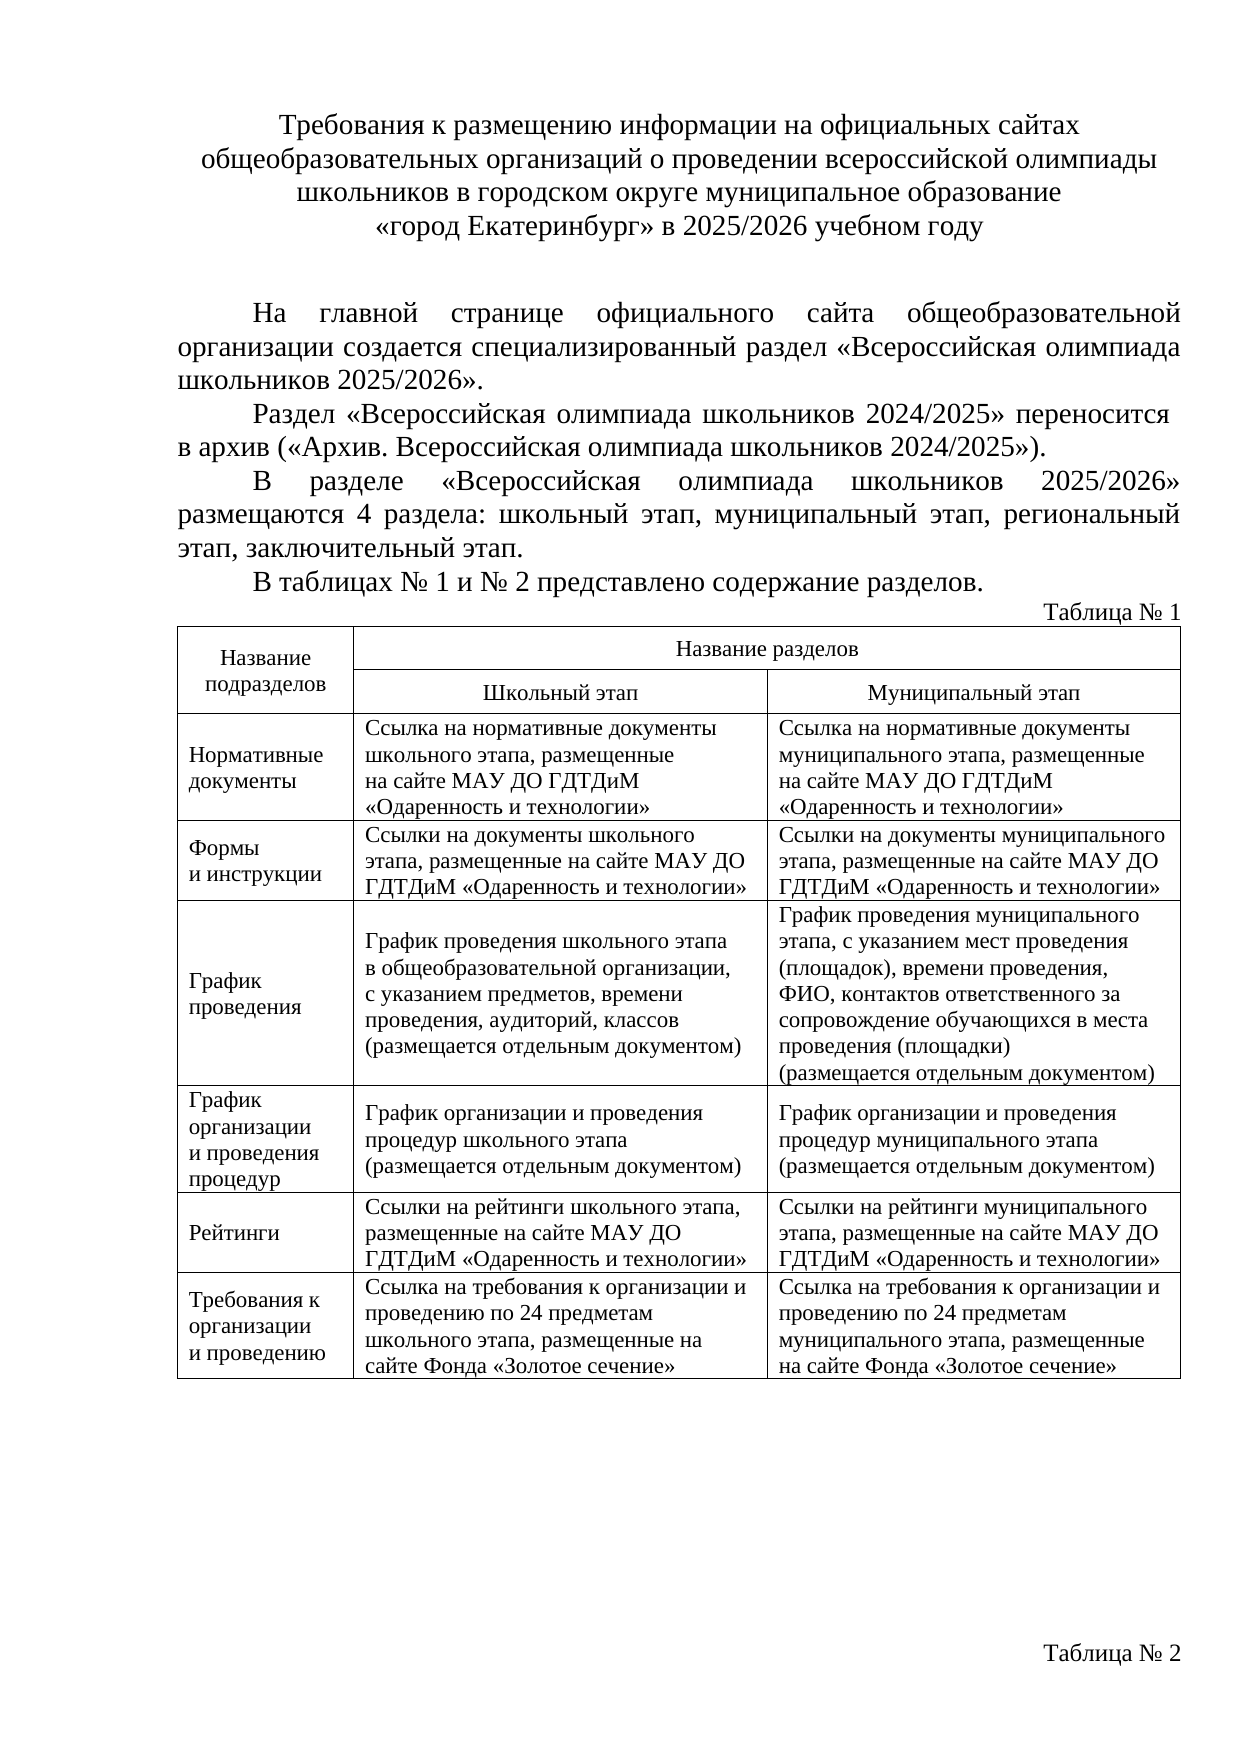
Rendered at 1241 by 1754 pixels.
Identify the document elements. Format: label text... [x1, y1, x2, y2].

text Требования к размещению информации на официальных сайтах общеобразовательных организаций о проведении всероссийской олимпиады школьников в городском округе муниципальное образование «город Екатеринбург» в 2025/2026 учебном году [177, 107, 1181, 242]
table_cell Ссылки на рейтинги школьного этапа, размещенные на сайте МАУ ДО ГДТДиМ «Одаренность и технологии» [354, 1193, 767, 1272]
table_header Название разделов [354, 627, 1180, 669]
text Таблица № 2 [177, 1638, 1181, 1667]
table_cell Формы и инструкции [178, 821, 353, 900]
text Таблица № 1 [177, 597, 1181, 626]
table_cell Муниципальный этап [768, 670, 1180, 713]
table_cell Ссылка на нормативные документы муниципального этапа, размещенные на сайте МАУ ДО ГДТДиМ «Одаренность и технологии» [768, 714, 1180, 820]
table_cell Ссылки на рейтинги муниципального этапа, размещенные на сайте МАУ ДО ГДТДиМ «Одаренность и технологии» [768, 1193, 1180, 1272]
text В таблицах № 1 и № 2 представлено содержание разделов. [177, 564, 1181, 597]
table_cell График организации и проведения процедур [178, 1086, 353, 1192]
table_cell Ссылка на нормативные документы школьного этапа, размещенные на сайте МАУ ДО ГДТДиМ «Одаренность и технологии» [354, 714, 767, 820]
table_cell График организации и проведения процедур школьного этапа (размещается отдельным документом) [354, 1086, 767, 1192]
table_cell Ссылка на требования к организации и проведению по 24 предметам муниципального этапа, размещенные на сайте Фонда «Золотое сечение» [768, 1273, 1180, 1378]
table_cell Ссылки на документы муниципального этапа, размещенные на сайте МАУ ДО ГДТДиМ «Одаренность и технологии» [768, 821, 1180, 900]
table_cell Нормативные документы [178, 714, 353, 820]
text Раздел «Всероссийская олимпиада школьников 2024/2025» переносится в архив («Архив. Всероссийская олимпиада школьников 2024/2025»). [177, 396, 1181, 463]
table_cell График проведения школьного этапа в общеобразовательной организации, с указанием предметов, времени проведения, аудиторий, классов (размещается отдельным документом) [354, 901, 767, 1085]
table_header Название подразделов [178, 627, 353, 713]
table_cell Школьный этап [354, 670, 767, 713]
table_cell Требования к организации и проведению [178, 1273, 353, 1378]
table_cell Ссылки на документы школьного этапа, размещенные на сайте МАУ ДО ГДТДиМ «Одаренность и технологии» [354, 821, 767, 900]
table_cell График проведения муниципального этапа, с указанием мест проведения (площадок), времени проведения, ФИО, контактов ответственного за сопровождение обучающихся в места проведения (площадки) (размещается отдельным документом) [768, 901, 1180, 1085]
table_cell Рейтинги [178, 1193, 353, 1272]
table_cell Ссылка на требования к организации и проведению по 24 предметам школьного этапа, размещенные на сайте Фонда «Золотое сечение» [354, 1273, 767, 1378]
table_cell График проведения [178, 901, 353, 1085]
text В разделе «Всероссийская олимпиада школьников 2025/2026» размещаются 4 раздела: школьный этап, муниципальный этап, региональный этап, заключительный этап. [177, 463, 1181, 564]
text На главной странице официального сайта общеобразовательной организации создается специализированный раздел «Всероссийская олимпиада школьников 2025/2026». [177, 295, 1181, 396]
table_cell График организации и проведения процедур муниципального этапа (размещается отдельным документом) [768, 1086, 1180, 1192]
